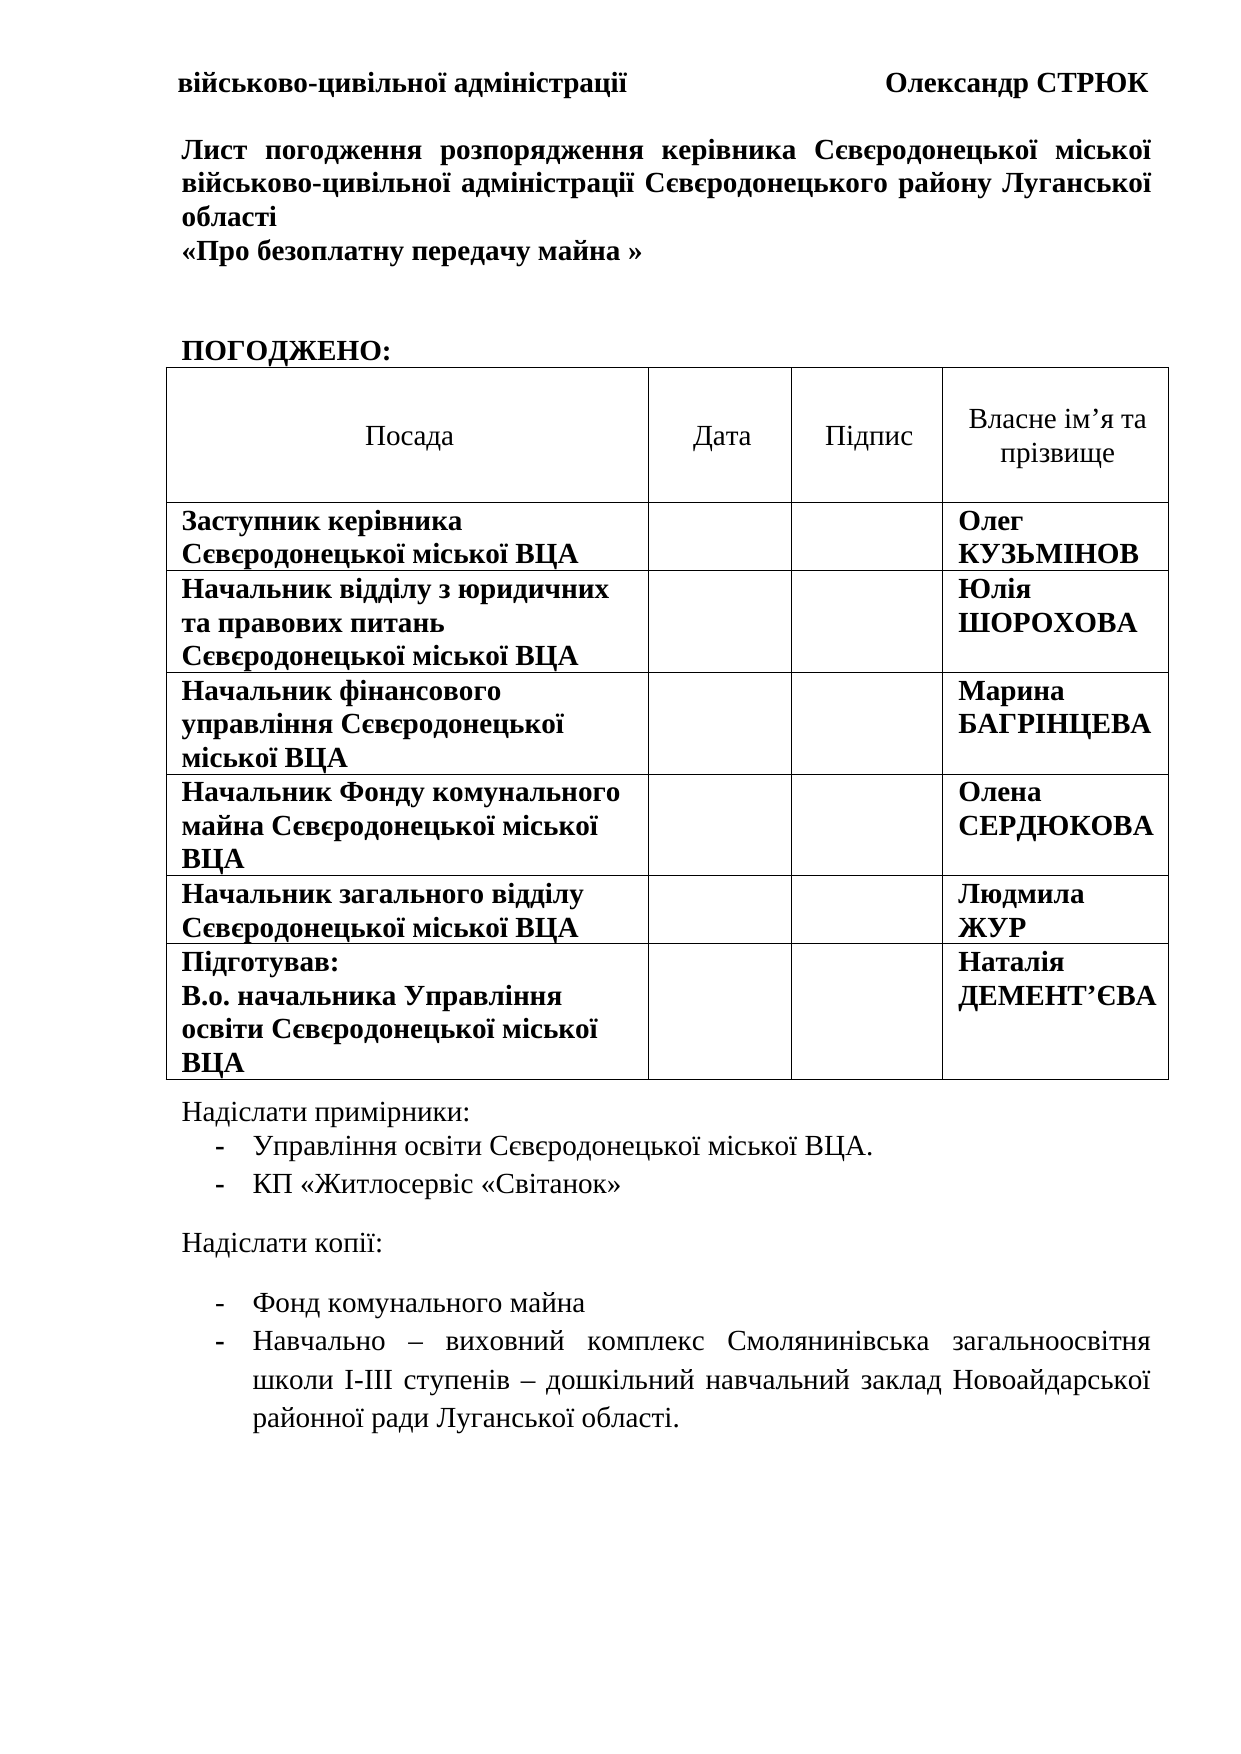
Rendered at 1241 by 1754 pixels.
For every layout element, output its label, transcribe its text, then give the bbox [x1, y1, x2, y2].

table_cell Підготував: В.о. начальника Управління освіти Сєвєродонецької міської ВЦА [167, 944, 648, 1078]
table_cell [649, 876, 791, 943]
text військово-цивільної адміністрації Олександр СТРЮК [177, 65, 1152, 98]
table_header Дата [649, 368, 791, 502]
table_cell Марина БАГРІНЦЕВА [943, 673, 1168, 773]
table_cell [792, 503, 942, 570]
table_cell Юлія ШОРОХОВА [943, 571, 1168, 672]
table_cell [649, 503, 791, 570]
list Фонд комунального майна [215, 1285, 1152, 1318]
table_cell Начальник відділу з юридичних та правових питань Сєвєродонецької міської ВЦА [167, 571, 648, 672]
table_cell [649, 673, 791, 773]
table_cell Начальник фінансового управління Сєвєродонецької міської ВЦА [167, 673, 648, 773]
table_header Власне ім’я та прізвище [943, 368, 1168, 502]
text Надіслати примірники: [181, 1094, 1152, 1128]
list Навчально – виховний комплекс Смолянинівська загальноосвітня школи І-ІІІ ступенів – дошкільний навчальний заклад Новоайдарської районної ради Луганської області. [215, 1323, 1152, 1434]
table_cell Олег КУЗЬМІНОВ [943, 503, 1168, 570]
table_cell Заступник керівника Сєвєродонецької міської ВЦА [167, 503, 648, 570]
table_cell Начальник загального відділу Сєвєродонецької міської ВЦА [167, 876, 648, 943]
table_cell [792, 775, 942, 875]
table_header Підпис [792, 368, 942, 502]
table_cell [649, 944, 791, 1078]
table_cell [792, 944, 942, 1078]
text Надіслати копії: [181, 1226, 1152, 1259]
table_cell [792, 876, 942, 943]
table_cell Людмила ЖУР [943, 876, 1168, 943]
text Лист погодження розпорядження керівника Сєвєродонецької міської військово-цивільної адміністрації Сєвєродонецького району Луганської області [181, 132, 1152, 233]
table_cell Олена СЕРДЮКОВА [943, 775, 1168, 875]
text «Про безоплатну передачу майна » [181, 233, 1152, 266]
table_cell [649, 775, 791, 875]
list КП «Житлосервіс «Світанок» [215, 1166, 1152, 1200]
table_cell [649, 571, 791, 672]
table_cell Наталія ДЕМЕНТ’ЄВА [943, 944, 1168, 1078]
table_cell Начальник Фонду комунального майна Сєвєродонецької міської ВЦА [167, 775, 648, 875]
table_cell [792, 571, 942, 672]
list Управління освіти Сєвєродонецької міської ВЦА. [215, 1128, 1152, 1161]
table_header Посада [167, 368, 648, 502]
table_cell [792, 673, 942, 773]
text ПОГОДЖЕНО: [181, 333, 1152, 367]
